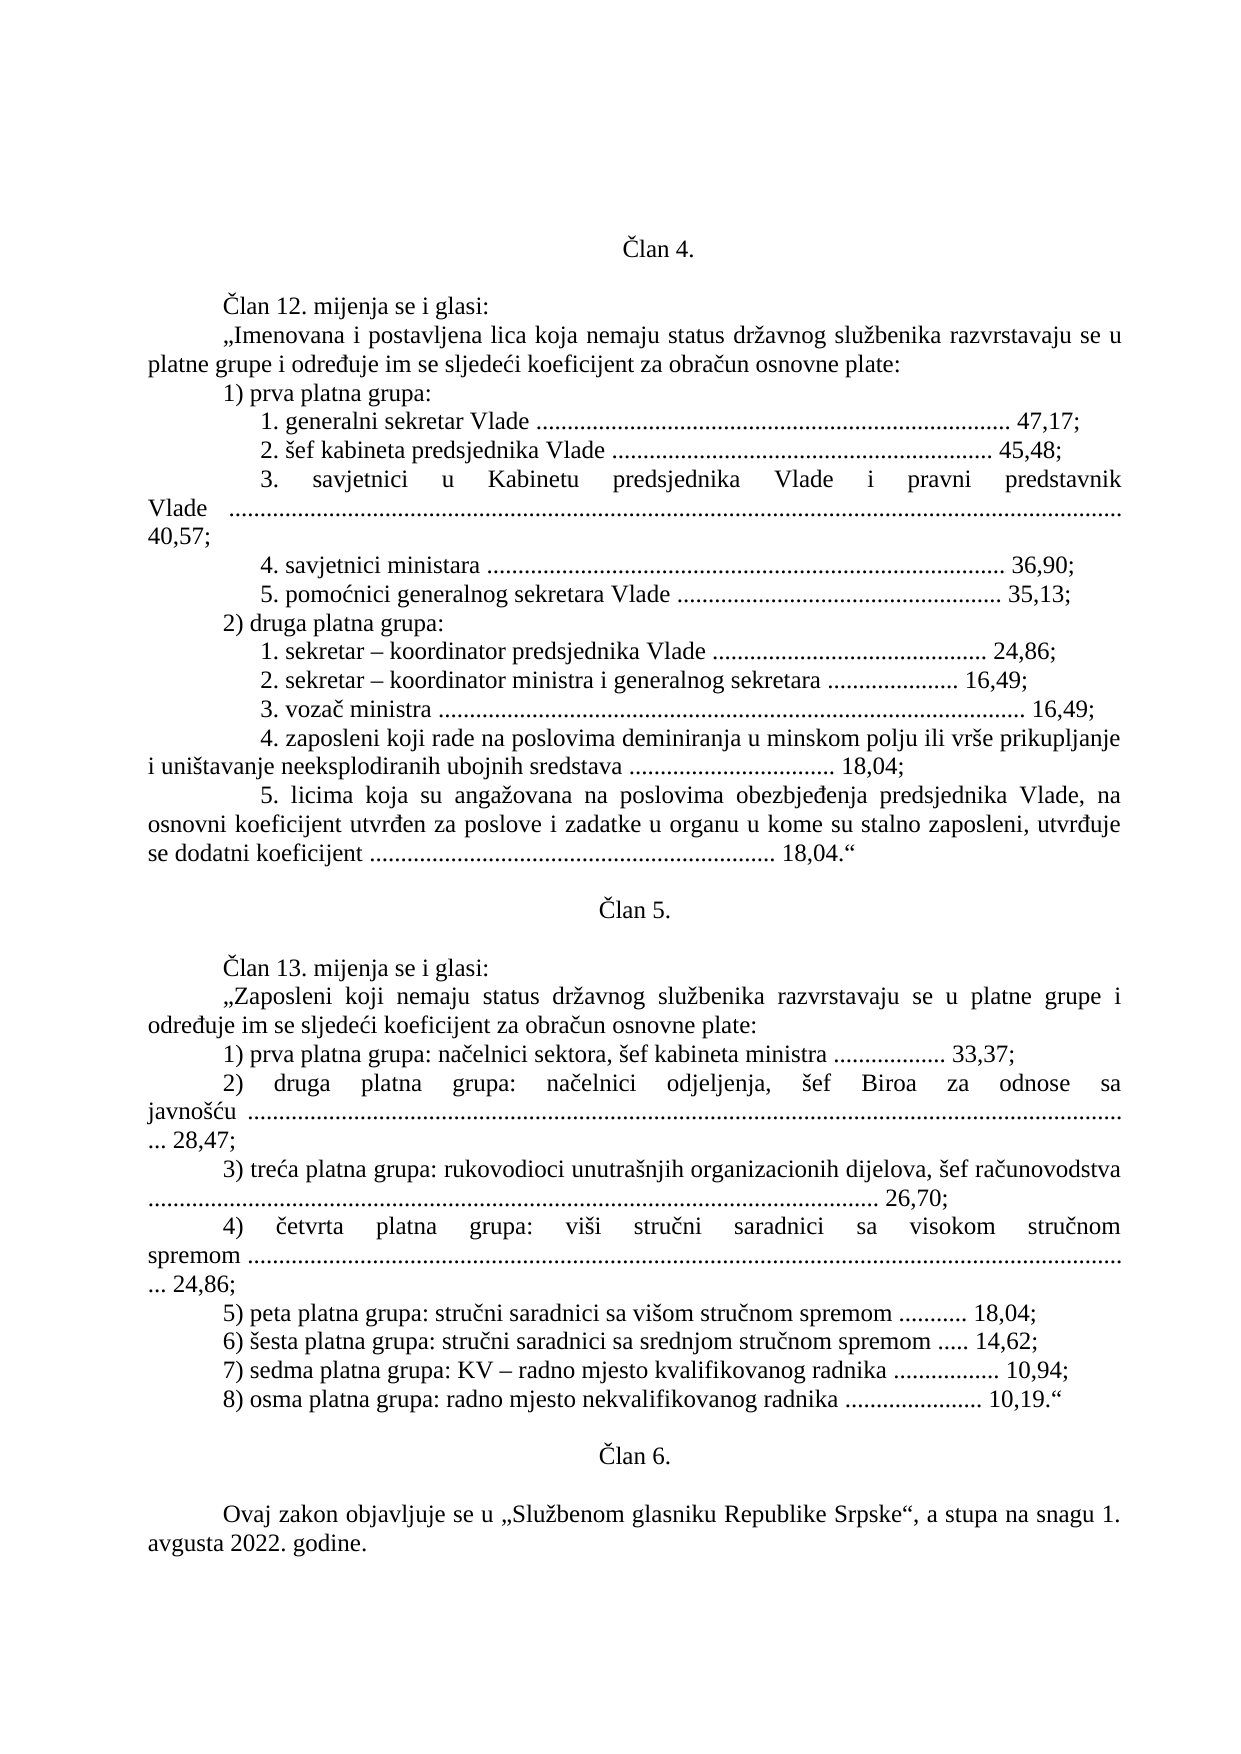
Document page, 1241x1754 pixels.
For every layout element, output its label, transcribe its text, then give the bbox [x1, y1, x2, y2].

text 3) treća platna grupa: rukovodioci unutrašnjih organizacionih dijelova, šef računovodstva ..................................................................................................................... 26,70; [148, 1154, 1122, 1211]
text 1. sekretar – koordinator predsjednika Vlade ............................................ 24,86; [148, 636, 1122, 665]
text 5. pomoćnici generalnog sekretara Vlade .................................................... 35,13; [148, 579, 1122, 608]
text 5. licima koja su angažovana na poslovima obezbjeđenja predsjednika Vlade, na osnovni koeficijent utvrđen za poslove i zadatke u organu u kome su stalno zaposleni, utvrđuje se dodatni koeficijent ................................................................. 18,04.“ [148, 780, 1122, 866]
text Ovaj zakon objavljuje se u „Službenom glasniku Republike Srpske“, a stupa na snagu 1. avgusta 2022. godine. [148, 1499, 1122, 1556]
text 6) šesta platna grupa: stručni saradnici sa srednjom stručnom spremom ..... 14,62; [148, 1326, 1122, 1355]
text 3. vozač ministra .............................................................................................. 16,49; [148, 694, 1122, 723]
text 2. sekretar – koordinator ministra i generalnog sekretara ..................... 16,49; [148, 665, 1122, 694]
text Član 12. mijenja se i glasi: [148, 291, 1122, 320]
text „Imenovana i postavljena lica koja nemaju status državnog službenika razvrstavaju se u platne grupe i određuje im se sljedeći koeficijent za obračun osnovne plate: [148, 320, 1122, 378]
text 4) četvrta platna grupa: viši stručni saradnici sa visokom stručnom spremom ............................................................................................................................................... 24,86; [148, 1211, 1122, 1298]
text 3. savjetnici u Kabinetu predsjednika Vlade i pravni predstavnik Vlade ............................................................................................................................................... 40,57; [148, 464, 1122, 550]
text 8) osma platna grupa: radno mjesto nekvalifikovanog radnika ...................... 10,19.“ [148, 1384, 1122, 1413]
text 1) prva platna grupa: načelnici sektora, šef kabineta ministra .................. 33,37; [148, 1039, 1122, 1068]
text 4. savjetnici ministara ................................................................................... 36,90; [148, 550, 1122, 579]
text 1) prva platna grupa: [148, 378, 1122, 406]
text 2. šef kabineta predsjednika Vlade ............................................................. 45,48; [148, 435, 1122, 464]
text 2) druga platna grupa: [148, 608, 1122, 636]
text 5) peta platna grupa: stručni saradnici sa višom stručnom spremom ........... 18,04; [148, 1298, 1122, 1326]
text 7) sedma platna grupa: KV – radno mjesto kvalifikovanog radnika ................. 10,94; [148, 1355, 1122, 1384]
text „Zaposleni koji nemaju status državnog službenika razvrstavaju se u platne grupe i određuje im se sljedeći koeficijent za obračun osnovne plate: [148, 981, 1122, 1039]
text Član 5. [148, 895, 1122, 924]
text 1. generalni sekretar Vlade ............................................................................ 47,17; [148, 406, 1122, 435]
text Član 6. [148, 1441, 1122, 1470]
text 4. zaposleni koji rade na poslovima deminiranja u minskom polju ili vrše prikupljanje i uništavanje neeksplodiranih ubojnih sredstava ................................. 18,04; [148, 723, 1122, 780]
text 2) druga platna grupa: načelnici odjeljenja, šef Biroa za odnose sa javnošću ............................................................................................................................................... 28,47; [148, 1068, 1122, 1154]
text Član 13. mijenja se i glasi: [148, 953, 1122, 981]
text Član 4. [148, 234, 1122, 263]
